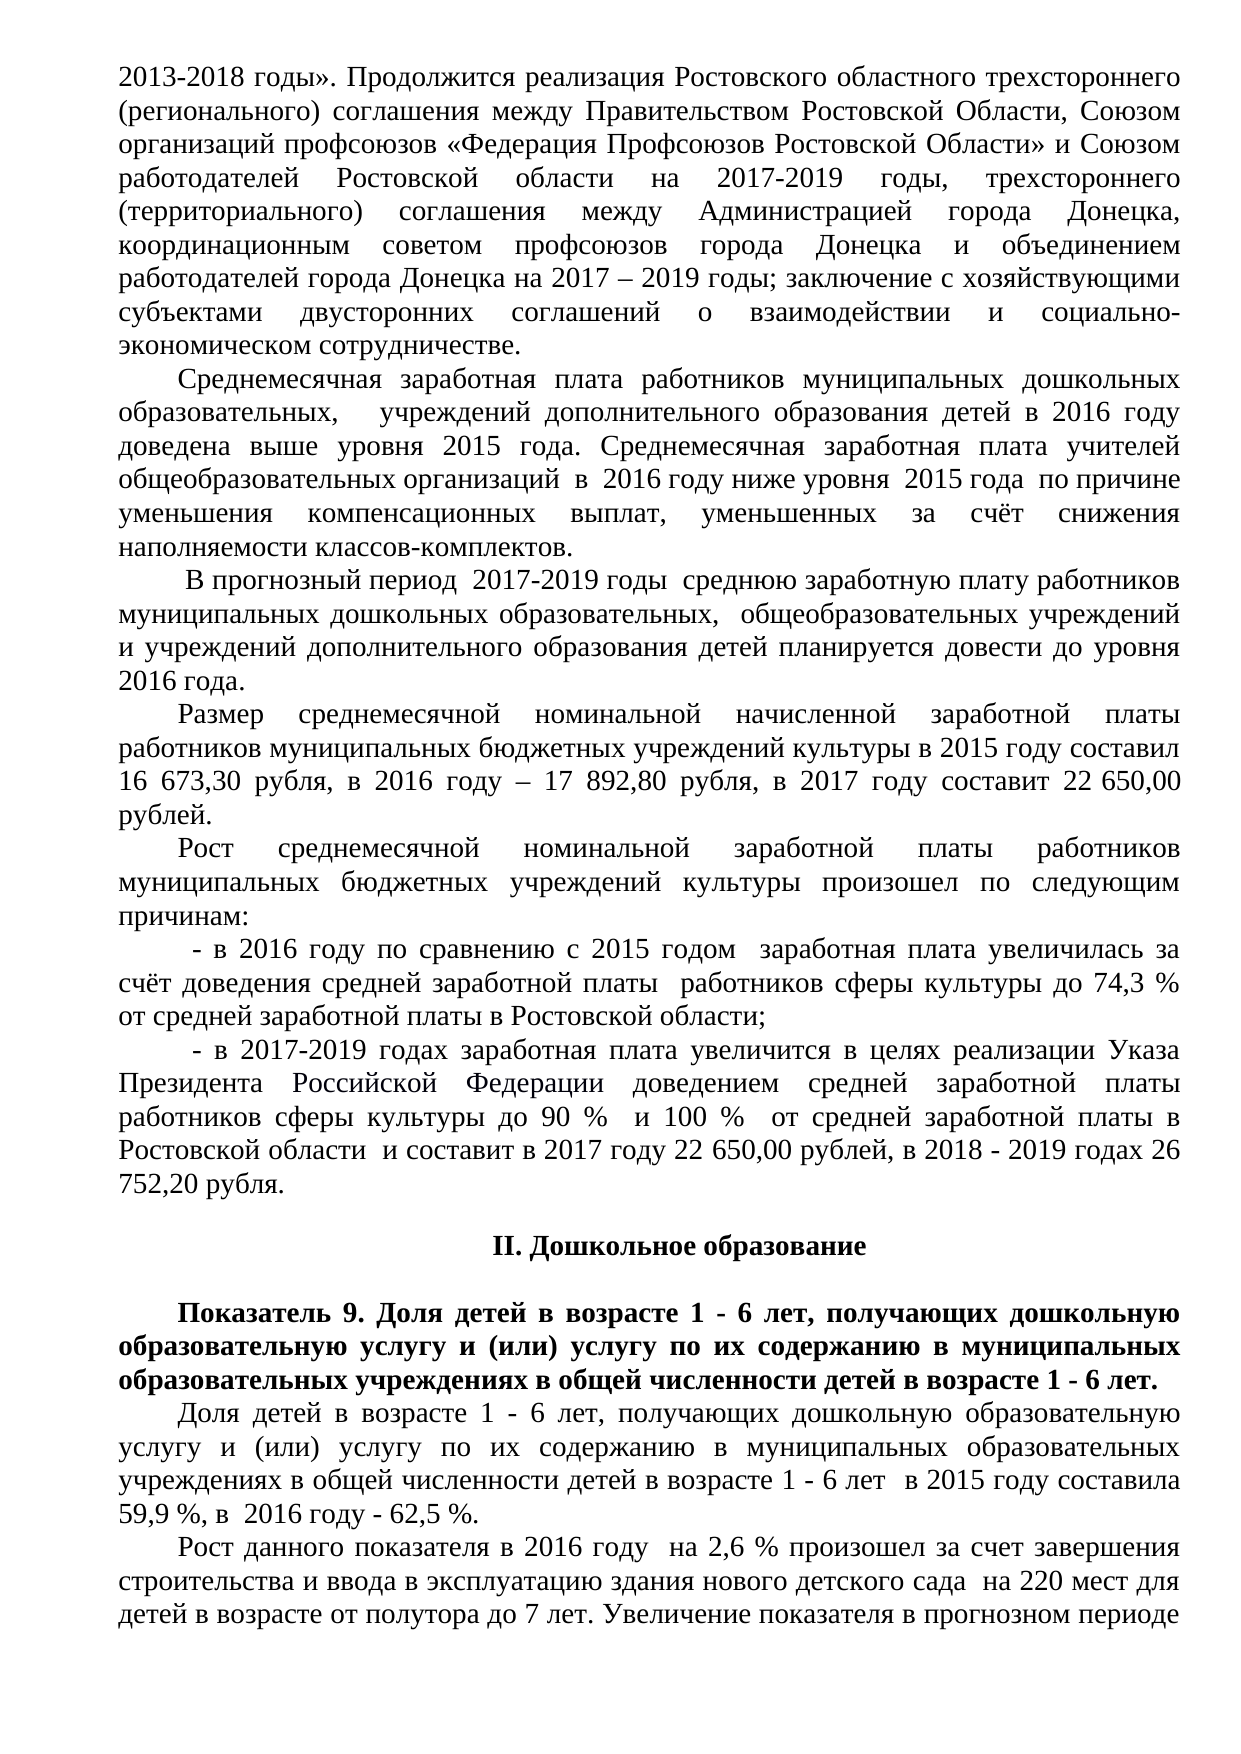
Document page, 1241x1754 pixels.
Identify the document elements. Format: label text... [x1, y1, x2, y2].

text Рост среднемесячной номинальной заработной платы работников муниципальных бюджетных учреждений культуры произошел по следующим причинам: [118, 831, 1181, 931]
text В прогнозный период 2017-2019 годы среднюю заработную плату работников муниципальных дошкольных образовательных, общеобразовательных учреждений и учреждений дополнительного образования детей планируется довести до уровня 2016 года. [118, 562, 1181, 696]
text Среднемесячная заработная плата работников муниципальных дошкольных образовательных, учреждений дополнительного образования детей в 2016 году доведена выше уровня 2015 года. Среднемесячная заработная плата учителей общеобразовательных организаций в 2016 году ниже уровня 2015 года по причине уменьшения компенсационных выплат, уменьшенных за счёт снижения наполняемости классов-комплектов. [118, 361, 1181, 562]
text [118, 1529, 1181, 1630]
text Размер среднемесячной номинальной начисленной заработной платы работников муниципальных бюджетных учреждений культуры в 2015 году составил 16 673,30 рубля, в 2016 году – 17 892,80 рубля, в 2017 году составит 22 650,00 рублей. [118, 696, 1181, 831]
text Показатель 9. Доля детей в возрасте 1 - 6 лет, получающих дошкольную образовательную услугу и (или) услугу по их содержанию в муниципальных образовательных учреждениях в общей численности детей в возрасте 1 - 6 лет. [118, 1295, 1181, 1395]
text Доля детей в возрасте 1 - 6 лет, получающих дошкольную образовательную услугу и (или) услугу по их содержанию в муниципальных образовательных учреждениях в общей численности детей в возрасте 1 - 6 лет в 2015 году составила 59,9 %, в 2016 году - 62,5 %. [118, 1395, 1181, 1529]
text - в 2016 году по сравнению с 2015 годом заработная плата увеличилась за счёт доведения средней заработной платы работников сферы культуры до 74,3 % от средней заработной платы в Ростовской области; [118, 931, 1181, 1032]
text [118, 59, 1181, 361]
text - в 2017-2019 годах заработная плата увеличится в целях реализации Указа Президента Российской Федерации доведением средней заработной платы работников сферы культуры до 90 % и 100 % от средней заработной платы в Ростовской области и составит в 2017 году 22 650,00 рублей, в 2018 - 2019 годах 26 752,20 рубля. [118, 1032, 1181, 1199]
text II. Дошкольное образование [118, 1228, 1181, 1261]
